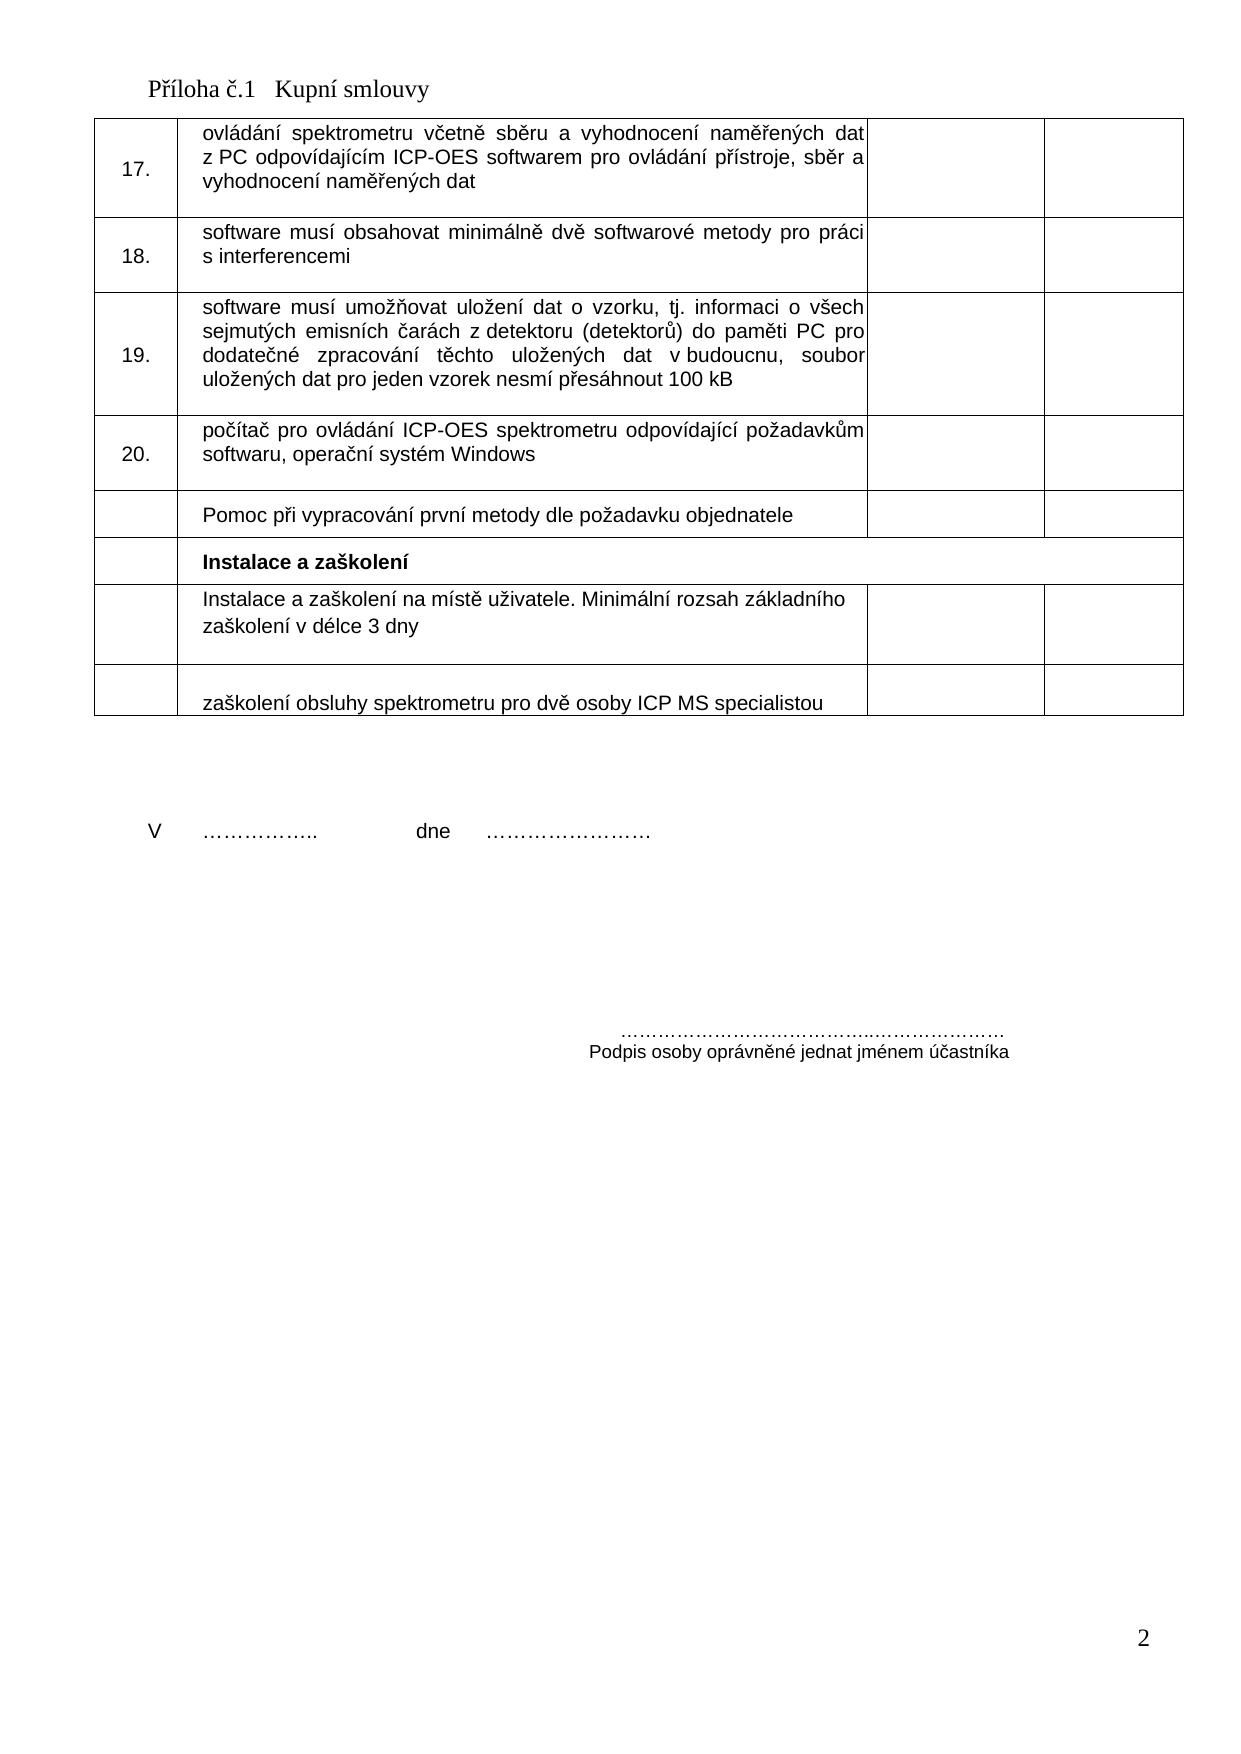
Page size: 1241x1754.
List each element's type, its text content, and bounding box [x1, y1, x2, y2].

table_cell 19. [95, 293, 177, 415]
table_cell [95, 538, 177, 584]
table_cell Instalace a zaškolení [178, 538, 1183, 584]
text V …………….. dne …………………… [148, 818, 1150, 842]
table_cell [1045, 491, 1183, 537]
table_cell [1045, 665, 1183, 714]
table_cell ovládání spektrometru včetně sběru a vyhodnocení naměřených dat z PC odpovídajícím ICP-OES softwarem pro ovládání přístroje, sběr a vyhodnocení naměřených dat [178, 119, 867, 217]
table_cell Pomoc při vypracování první metody dle požadavku objednatele [178, 491, 867, 537]
table_cell 17. [95, 119, 177, 217]
table_cell [1045, 585, 1183, 663]
table_cell [1045, 293, 1183, 415]
table_cell [868, 119, 1044, 217]
table_cell [1045, 218, 1183, 292]
table_cell počítač pro ovládání ICP-OES spektrometru odpovídající požadavkům softwaru, operační systém Windows [178, 416, 867, 490]
table_cell 18. [95, 218, 177, 292]
table_cell [95, 491, 177, 537]
table_cell Instalace a zaškolení na místě uživatele. Minimální rozsah základního zaškolení v délce 3 dny [178, 585, 867, 663]
table_cell [1045, 119, 1183, 217]
table_cell [95, 665, 177, 714]
table_cell [868, 585, 1044, 663]
table_cell [868, 665, 1044, 714]
table_cell software musí obsahovat minimálně dvě softwarové metody pro práci s interferencemi [178, 218, 867, 292]
table_cell [95, 585, 177, 663]
table_cell [868, 293, 1044, 415]
table_cell 20. [95, 416, 177, 490]
table_cell [868, 416, 1044, 490]
text Podpis osoby oprávněné jednat jménem účastníka [148, 1041, 1150, 1063]
table_cell zaškolení obsluhy spektrometru pro dvě osoby ICP MS specialistou [178, 665, 867, 714]
table_cell [1045, 416, 1183, 490]
table_cell [868, 491, 1044, 537]
table_cell software musí umožňovat uložení dat o vzorku, tj. informaci o všech sejmutých emisních čarách z detektoru (detektorů) do paměti PC pro dodatečné zpracování těchto uložených dat v budoucnu, soubor uložených dat pro jeden vzorek nesmí přesáhnout 100 kB [178, 293, 867, 415]
table_cell [868, 218, 1044, 292]
text …………………………………..………………… [591, 1020, 1150, 1041]
